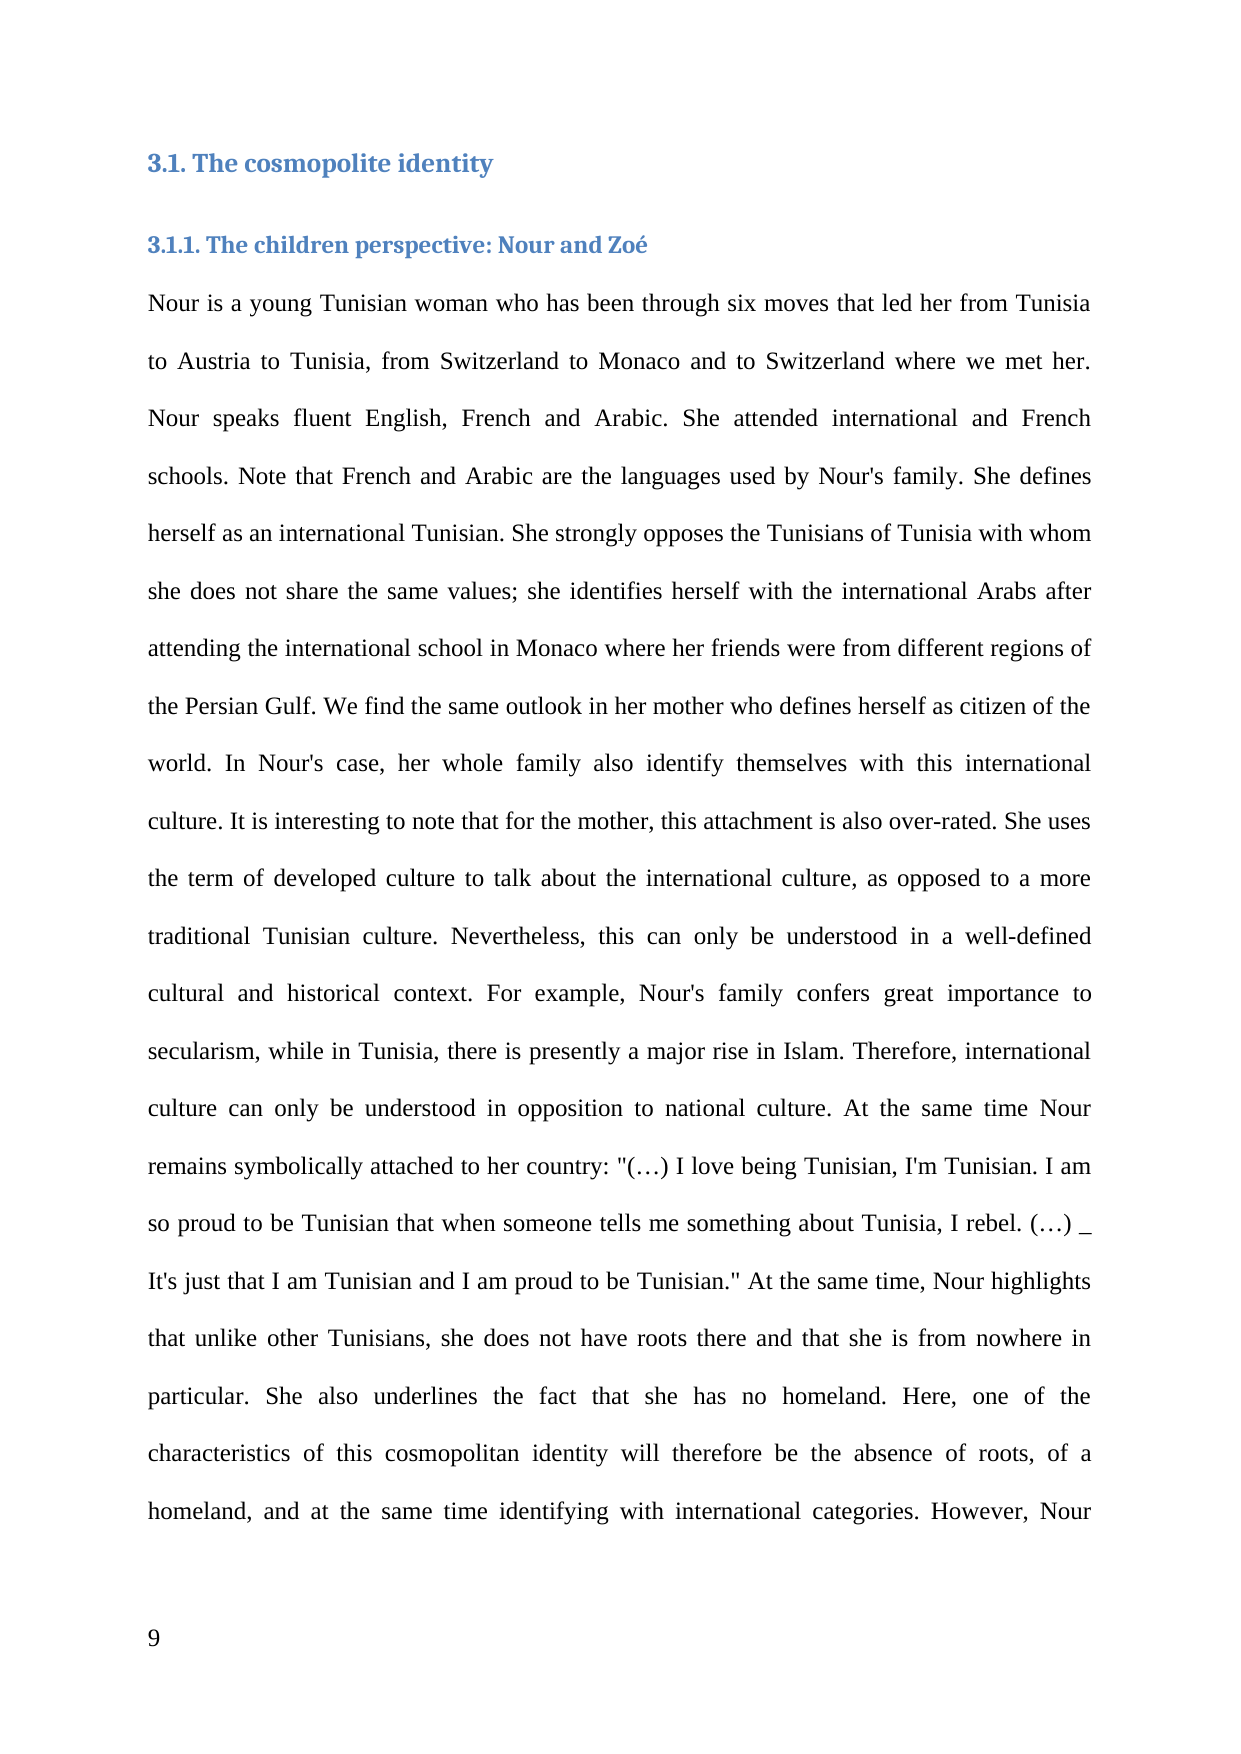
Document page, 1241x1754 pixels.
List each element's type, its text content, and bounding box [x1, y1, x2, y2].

subtitle 3.1.1. The children perspective: Nour and Zoé [148, 231, 1093, 259]
subtitle 3.1. The cosmopolite identity [148, 148, 1093, 179]
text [148, 288, 1093, 1524]
